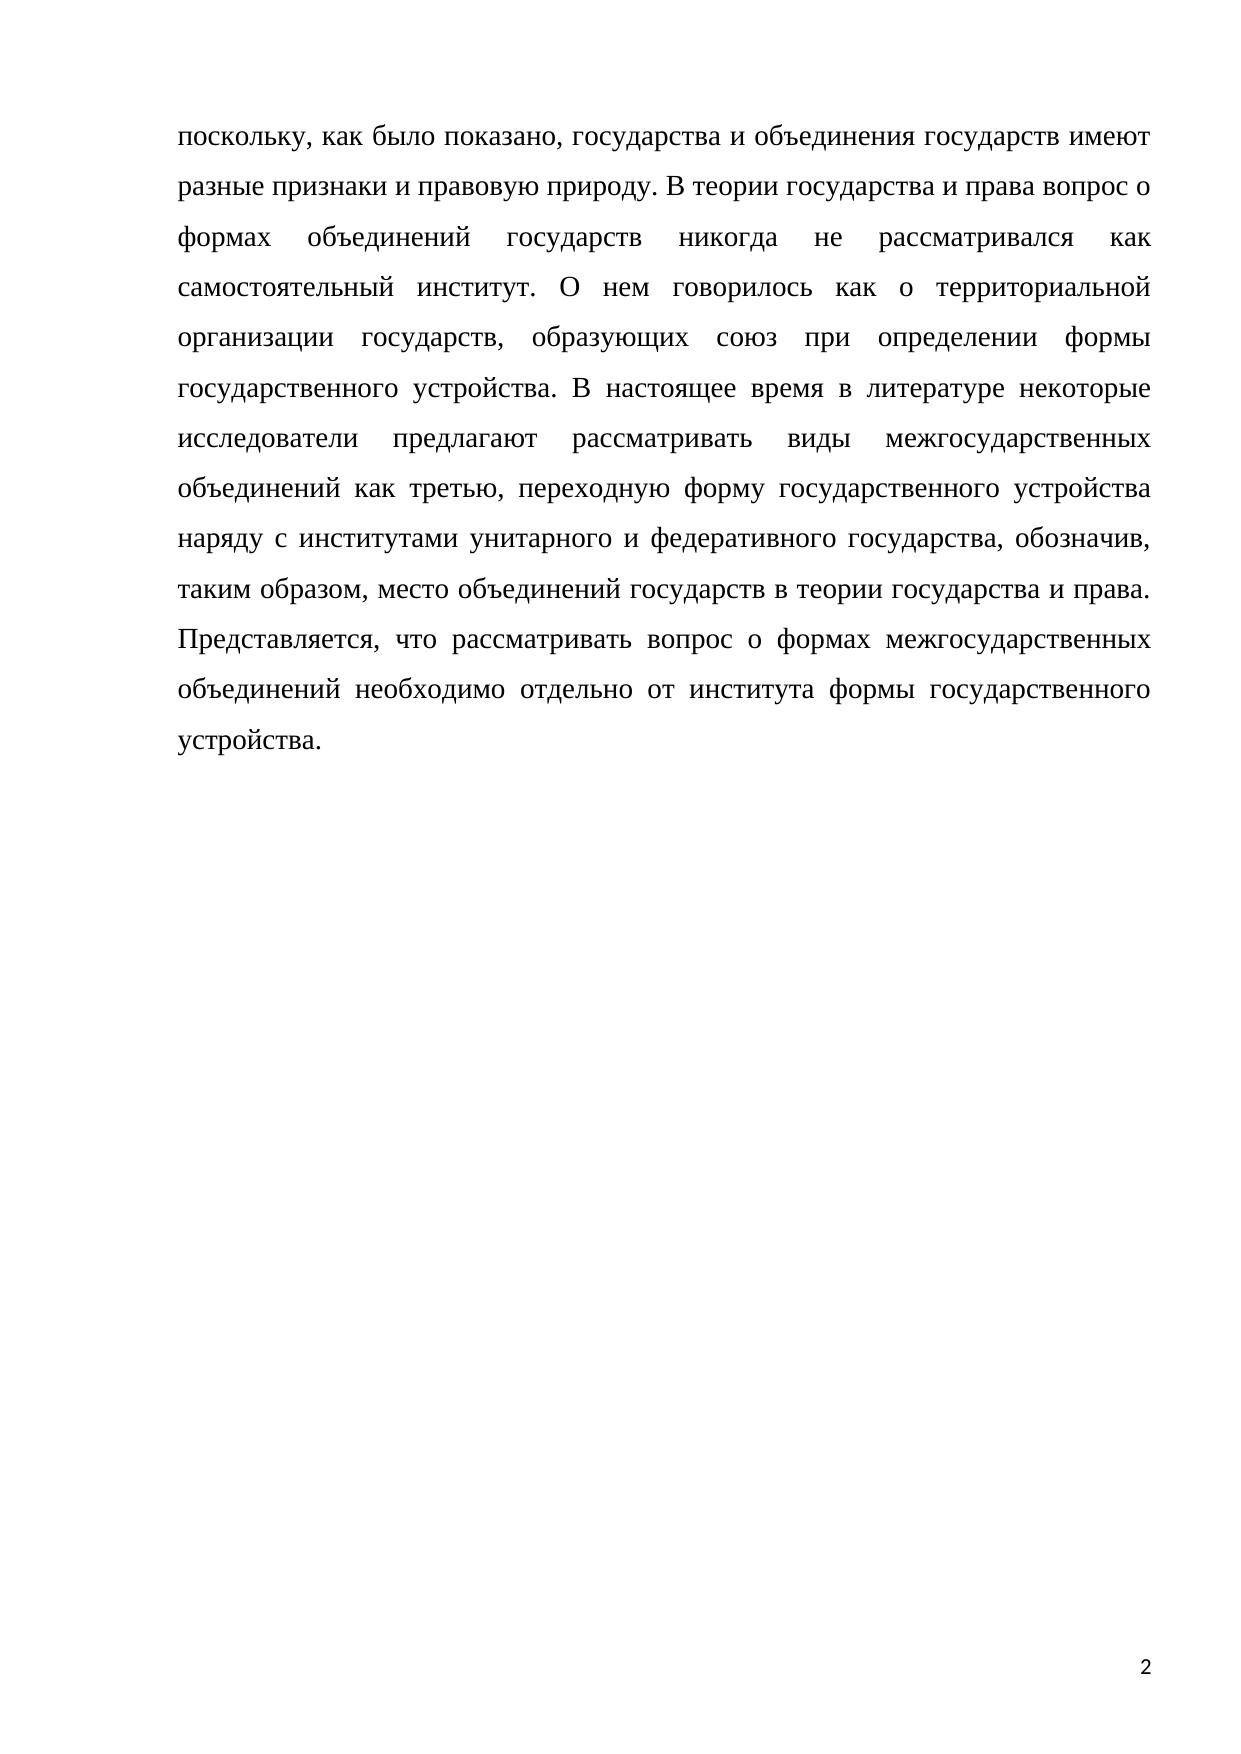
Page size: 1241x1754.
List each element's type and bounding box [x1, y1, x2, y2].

text [177, 118, 1152, 755]
